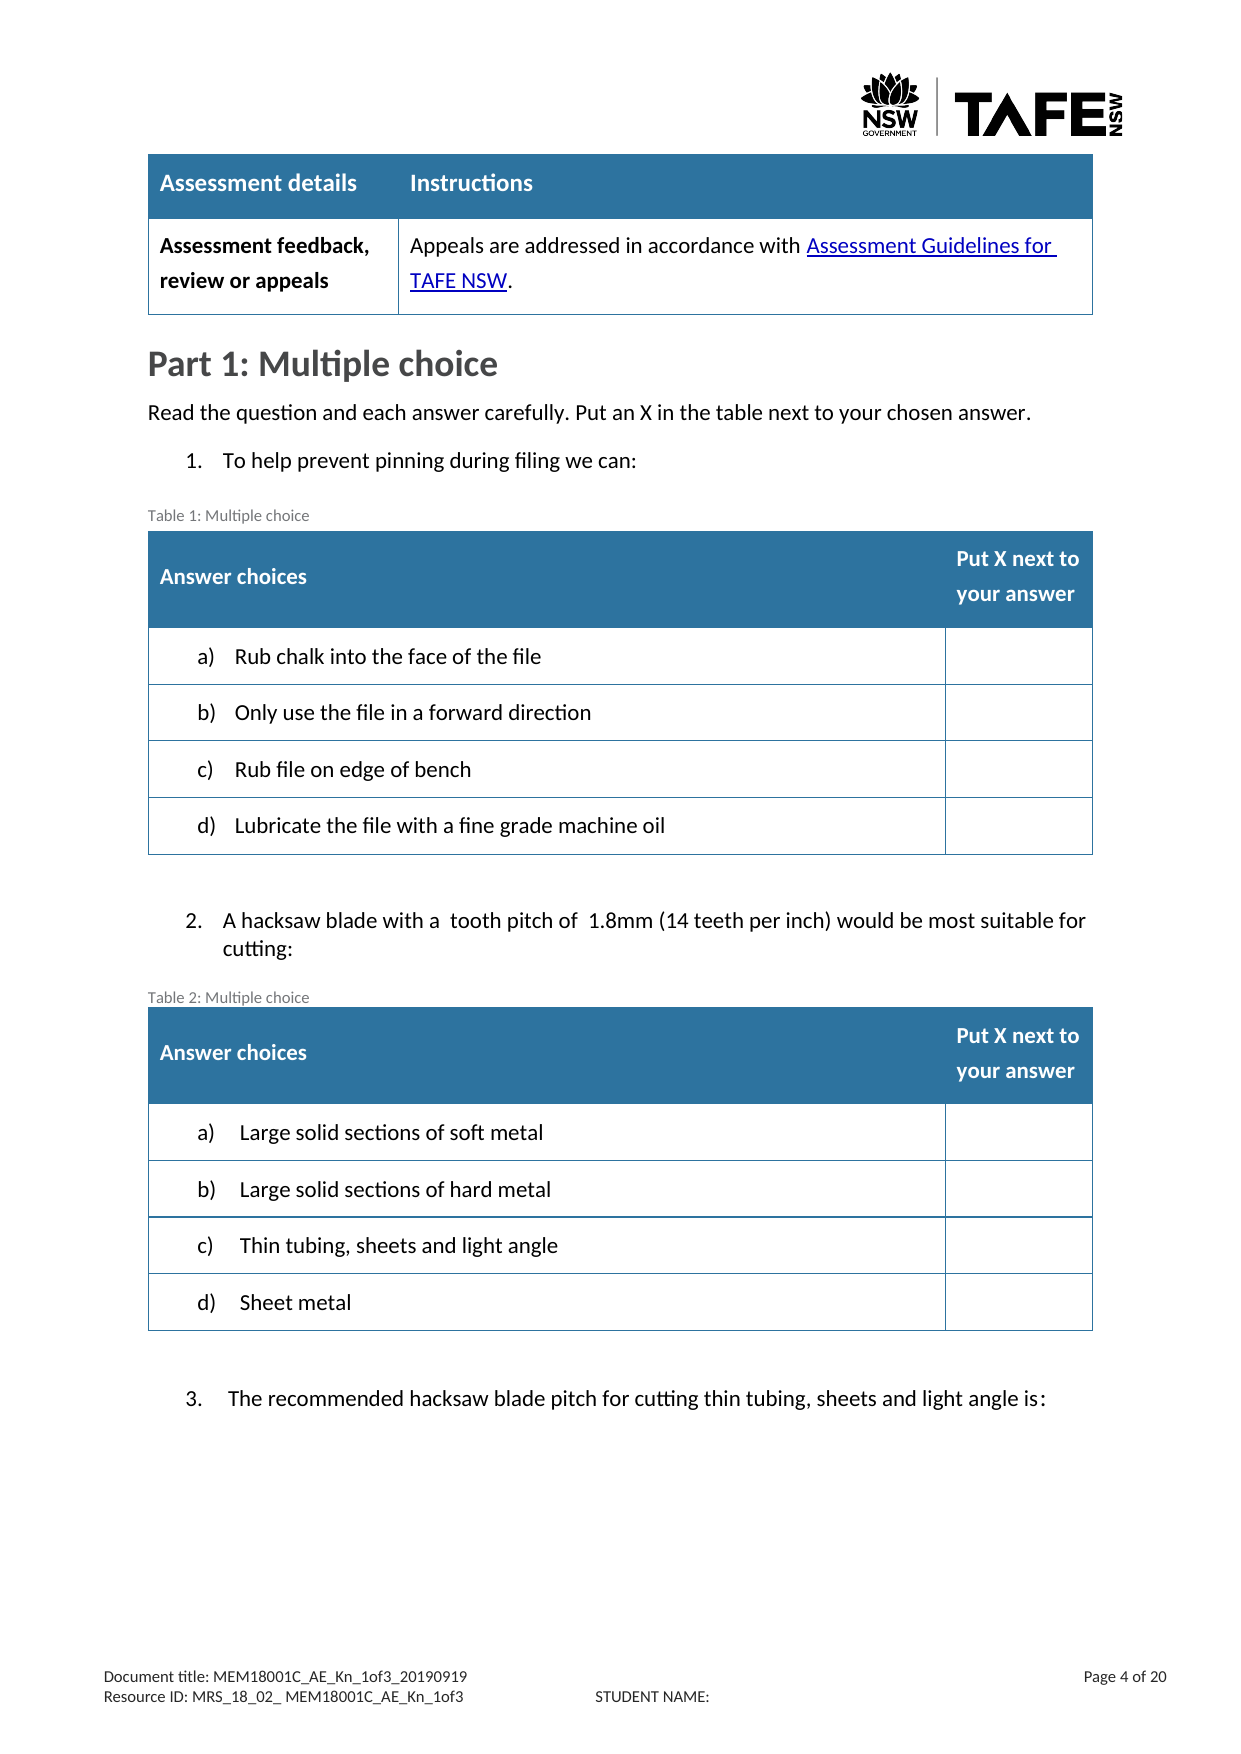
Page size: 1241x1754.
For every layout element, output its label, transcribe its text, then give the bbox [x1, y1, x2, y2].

table_cell Rub chalk into the face of the file [149, 628, 945, 684]
table_cell Lubricate the file with a fine grade machine oil [149, 798, 945, 853]
table_cell Assessment feedback, review or appeals [149, 219, 398, 314]
table_cell Rub file on edge of bench [149, 741, 945, 797]
table_cell [946, 1104, 1092, 1160]
table_cell [946, 798, 1092, 853]
table_cell [946, 1274, 1092, 1329]
table_header Put X next to your answer [946, 1008, 1092, 1103]
table_header Put X next to your answer [946, 532, 1092, 627]
table_cell Appeals are addressed in accordance with Assessment Guidelines for TAFE NSW. [399, 219, 1092, 314]
text Table 1: Multiple choice [148, 506, 1092, 526]
list A hacksaw blade with a tooth pitch of 1.8mm (14 teeth per inch) would be most suitable for cutting: [185, 906, 1092, 962]
table_cell [946, 1161, 1092, 1216]
table_cell Only use the file in a forward direction [149, 685, 945, 740]
table_header Answer choices [149, 532, 945, 627]
table_header Answer choices [149, 1008, 945, 1103]
table_cell [946, 628, 1092, 684]
text Read the question and each answer carefully. Put an X in the table next to your chosen answer. [148, 398, 1092, 426]
table_cell [946, 1218, 1092, 1273]
text Table 2: Multiple choice [148, 987, 1092, 1007]
list To help prevent pinning during filing we can: [185, 446, 1092, 474]
table_header Assessment details [149, 155, 398, 218]
table_cell [946, 685, 1092, 740]
table_header Instructions [399, 155, 1092, 218]
table_cell Large solid sections of hard metal [149, 1161, 945, 1216]
table_cell [946, 741, 1092, 797]
table_cell Thin tubing, sheets and light angle [149, 1218, 945, 1273]
subtitle Part 1: Multiple choice [148, 340, 1092, 386]
list The recommended hacksaw blade pitch for cutting thin tubing, sheets and light angle is: [185, 1382, 1092, 1412]
table_cell Sheet metal [149, 1274, 945, 1329]
table_cell Large solid sections of soft metal [149, 1104, 945, 1160]
picture [861, 71, 1123, 137]
